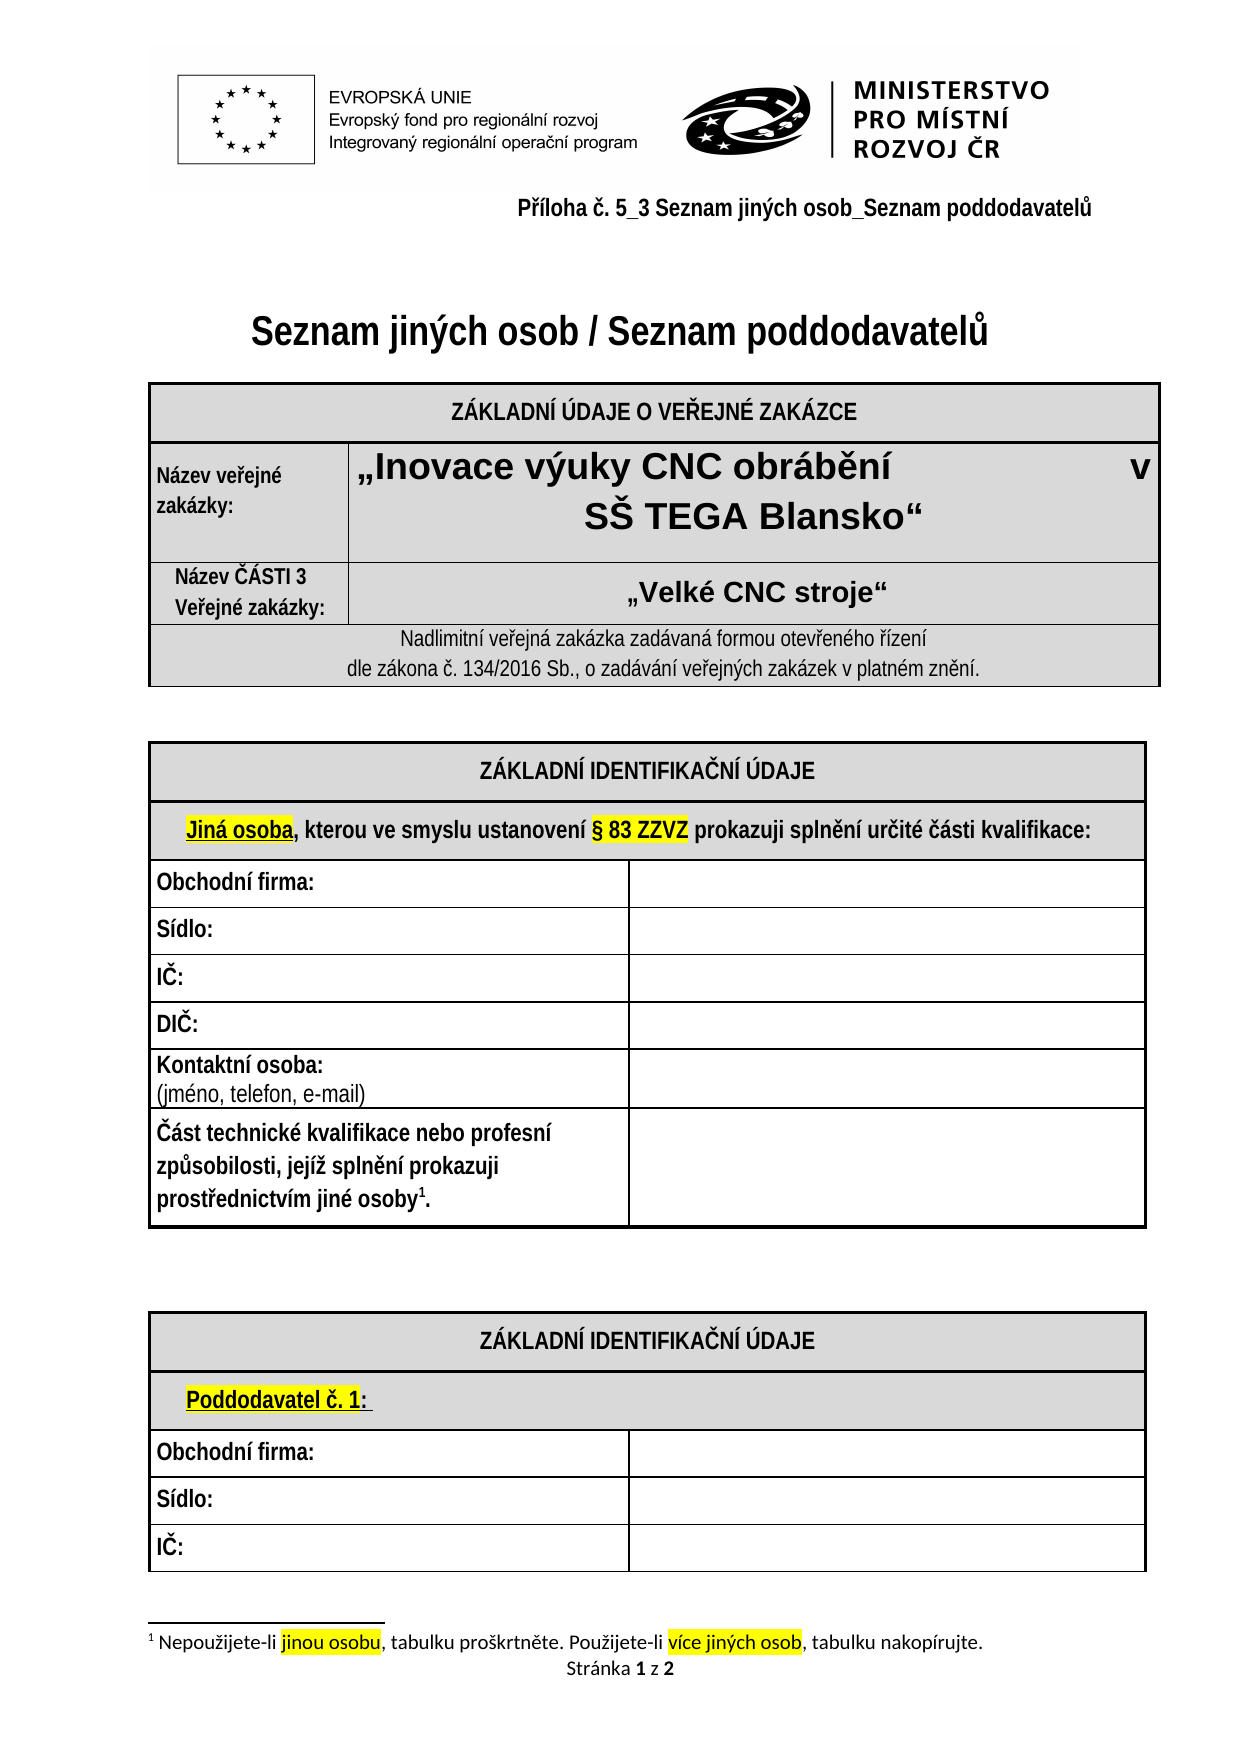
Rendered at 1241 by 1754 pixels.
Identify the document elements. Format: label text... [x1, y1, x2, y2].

table_cell DIČ: [151, 1003, 628, 1048]
text Příloha č. 5_3 Seznam jiných osob_Seznam poddodavatelů [148, 193, 1093, 222]
table_cell [630, 908, 1144, 954]
table_header Základní identifikační údaje [151, 1314, 1144, 1370]
table_cell [630, 1109, 1144, 1225]
table_cell Sídlo: [151, 908, 628, 954]
table_cell IČ: [151, 955, 628, 1001]
table_cell „Inovace výuky CNC obrábění v SŠ TEGA Blansko“ [349, 444, 1158, 562]
table_cell [630, 955, 1144, 1001]
table_cell [630, 1050, 1144, 1107]
table_cell Jiná osoba, kterou ve smyslu ustanovení § 83 ZZVZ prokazuji splnění určité části kvalifikace: [151, 803, 1144, 859]
picture [147, 44, 1079, 194]
table_cell [630, 1478, 1144, 1523]
table_cell Sídlo: [151, 1478, 628, 1523]
table_header Základní identifikační údaje [151, 744, 1144, 800]
table_cell Část technické kvalifikace nebo profesní způsobilosti, jejíž splnění prokazuji prostřednictvím jiné osoby. [151, 1109, 628, 1225]
table_cell Obchodní firma: [151, 1431, 628, 1476]
table_header Základní údaje o veřejné zakázce [151, 385, 1158, 441]
table_cell [630, 1003, 1144, 1048]
table_cell Nadlimitní veřejná zakázka zadávaná formou otevřeného řízení dle zákona č. 134/2016 Sb., o zadávání veřejných zakázek v platném znění. [151, 625, 1158, 686]
table_cell Kontaktní osoba: (jméno, telefon, e-mail) [151, 1050, 628, 1107]
table_cell „Velké CNC stroje“ [349, 563, 1158, 624]
table_cell Poddodavatel č. 1: [151, 1373, 1144, 1429]
table_cell Název veřejné zakázky: [151, 444, 348, 562]
text Seznam jiných osob / Seznam poddodavatelů [148, 306, 1093, 354]
table_cell IČ: [151, 1525, 628, 1571]
table_cell [630, 1525, 1144, 1571]
table_cell Název ČÁSTI 3 Veřejné zakázky: [151, 563, 348, 624]
table_cell [630, 861, 1144, 906]
table_cell [630, 1431, 1144, 1476]
table_cell Obchodní firma: [151, 861, 628, 906]
